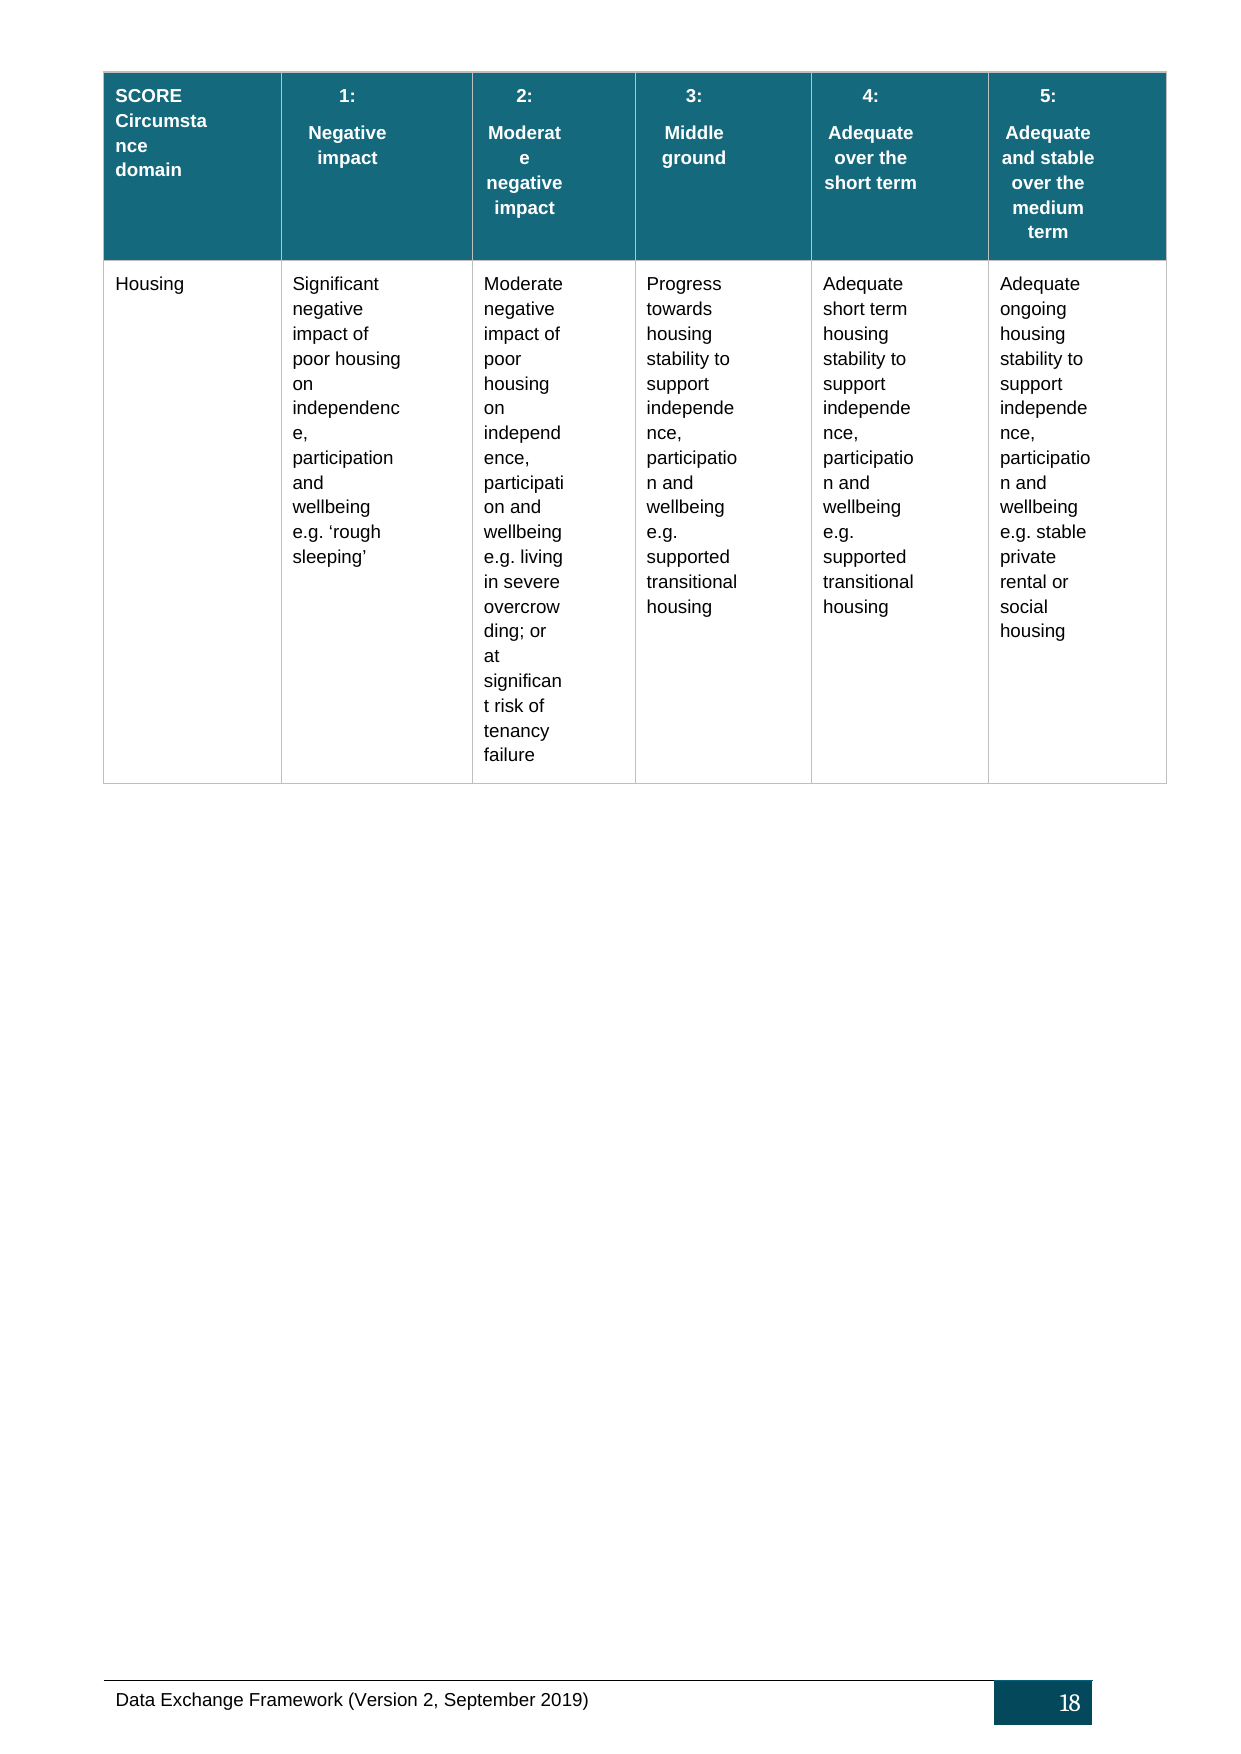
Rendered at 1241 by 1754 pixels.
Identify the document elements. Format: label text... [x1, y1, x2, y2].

table_header SCORE Circumstance domain [104, 73, 281, 260]
table_cell Progress towards housing stability to support independence, participation and wellbeing e.g. supported transitional housing [636, 261, 811, 783]
table_header 1: Negative impact [282, 73, 472, 260]
table_cell Adequate ongoing housing stability to support independence, participation and wellbeing e.g. stable private rental or social housing [989, 261, 1166, 783]
table_cell Housing [104, 261, 281, 783]
table_cell Moderate negative impact of poor housing on independence, participation and wellbeing e.g. living in severe overcrowding; or at significant risk of tenancy failure [473, 261, 635, 783]
table_header 3: Middle ground [636, 73, 811, 260]
table_header 5: Adequate and stable over the medium term [989, 73, 1166, 260]
table_header 4: Adequate over the short term [812, 73, 988, 260]
table_cell Significant negative impact of poor housing on independence, participation and wellbeing e.g. ‘rough sleeping’ [282, 261, 472, 783]
table_header 2: Moderate negative impact [473, 73, 635, 260]
table_cell Adequate short term housing stability to support independence, participation and wellbeing e.g. supported transitional housing [812, 261, 988, 783]
